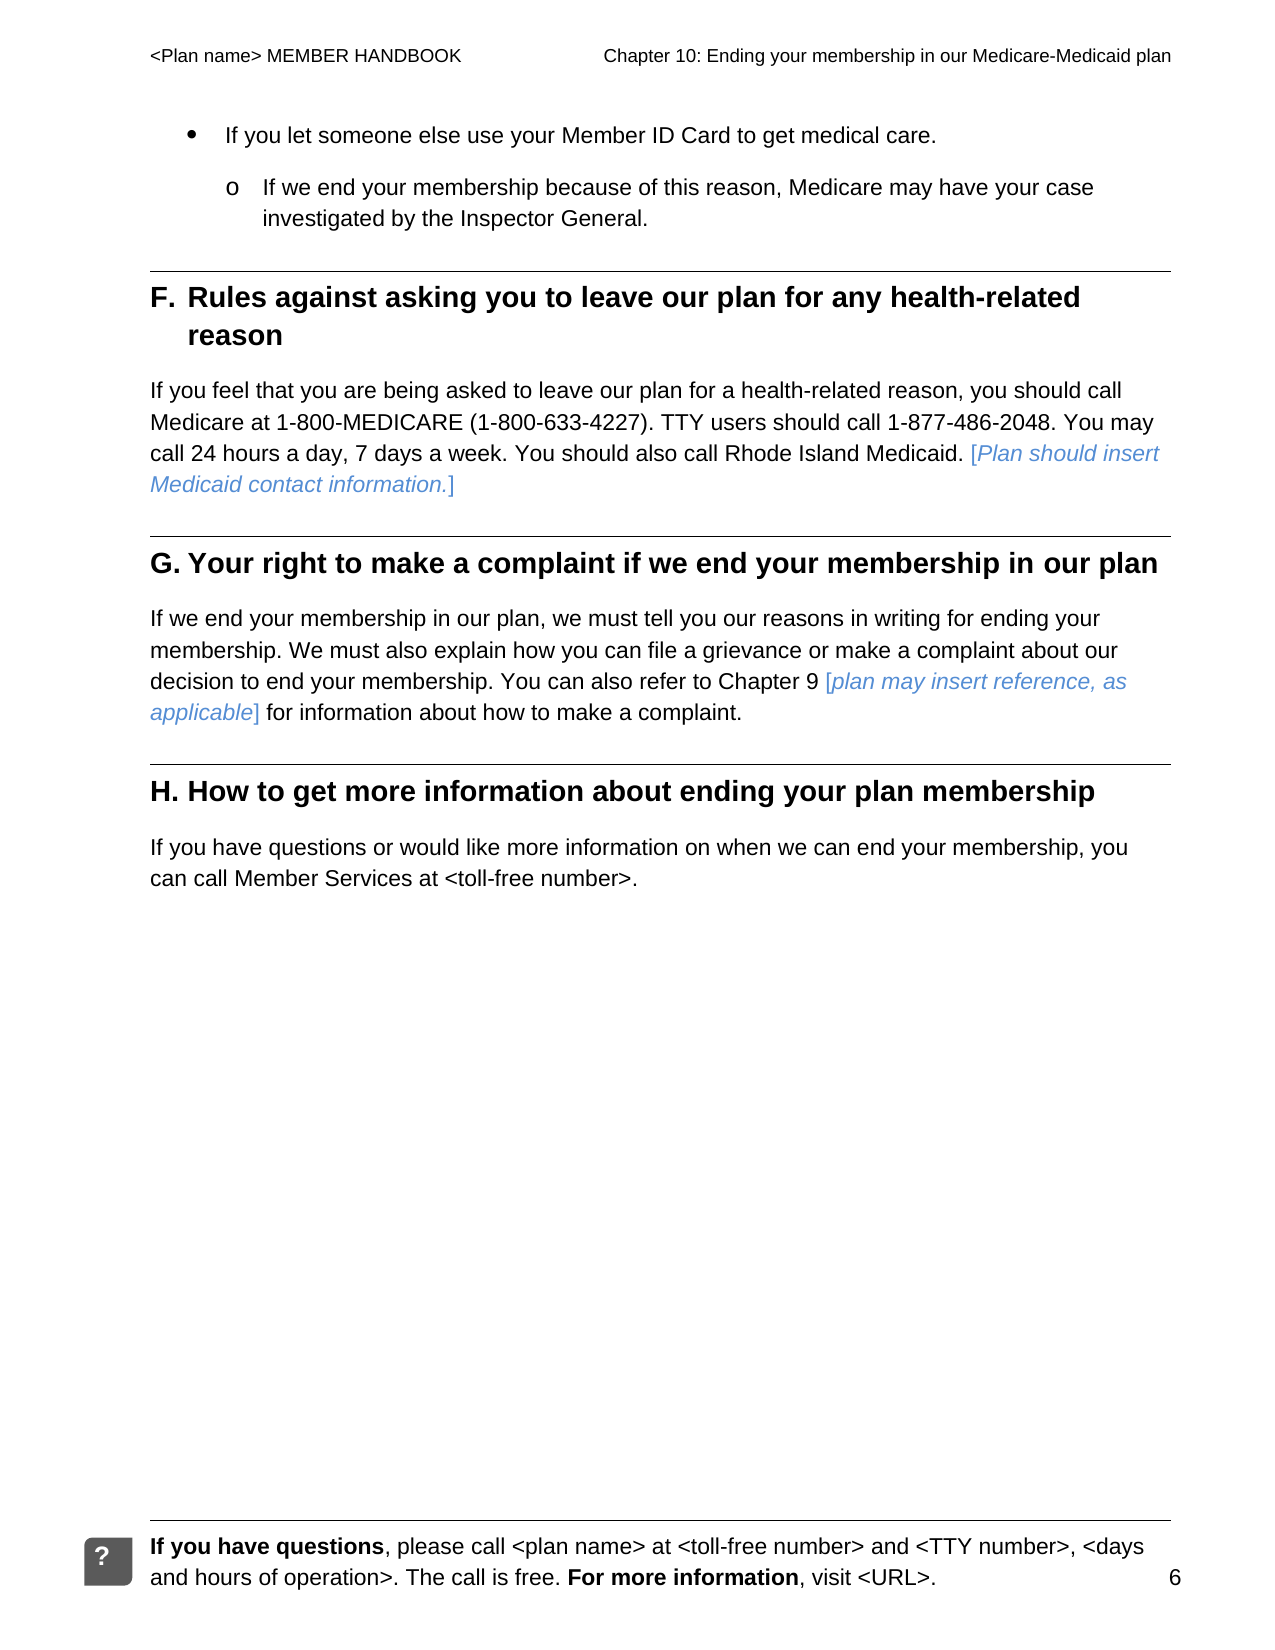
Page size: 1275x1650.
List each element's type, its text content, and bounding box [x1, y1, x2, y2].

text If you have questions or would like more information on when we can end your membership, you can call Member Services at <toll-free number>. [150, 830, 1171, 892]
subtitle Rules against asking you to leave our plan for any health-related reason [150, 272, 1171, 353]
list If you let someone else use your Member ID Card to get medical care. [187, 118, 1096, 150]
text If you feel that you are being asked to leave our plan for a health-related reason, you should call Medicare at 1-800-MEDICARE (1-800-633-4227). TTY users should call 1-877-486-2048. You may call 24 hours a day, 7 days a week. You should also call Rhode Island Medicaid. [Plan should insert Medicaid contact information.] [150, 374, 1171, 499]
subtitle How to get more information about ending your plan membership [150, 765, 1171, 809]
subtitle Your right to make a complaint if we end your membership in our plan [150, 537, 1171, 581]
text If we end your membership in our plan, we must tell you our reasons in writing for ending your membership. We must also explain how you can file a grievance or make a complaint about our decision to end your membership. You can also refer to Chapter 9 [plan may insert reference, as applicable] for information about how to make a complaint. [150, 602, 1171, 727]
list If we end your membership because of this reason, Medicare may have your case investigated by the Inspector General. [225, 171, 1096, 233]
